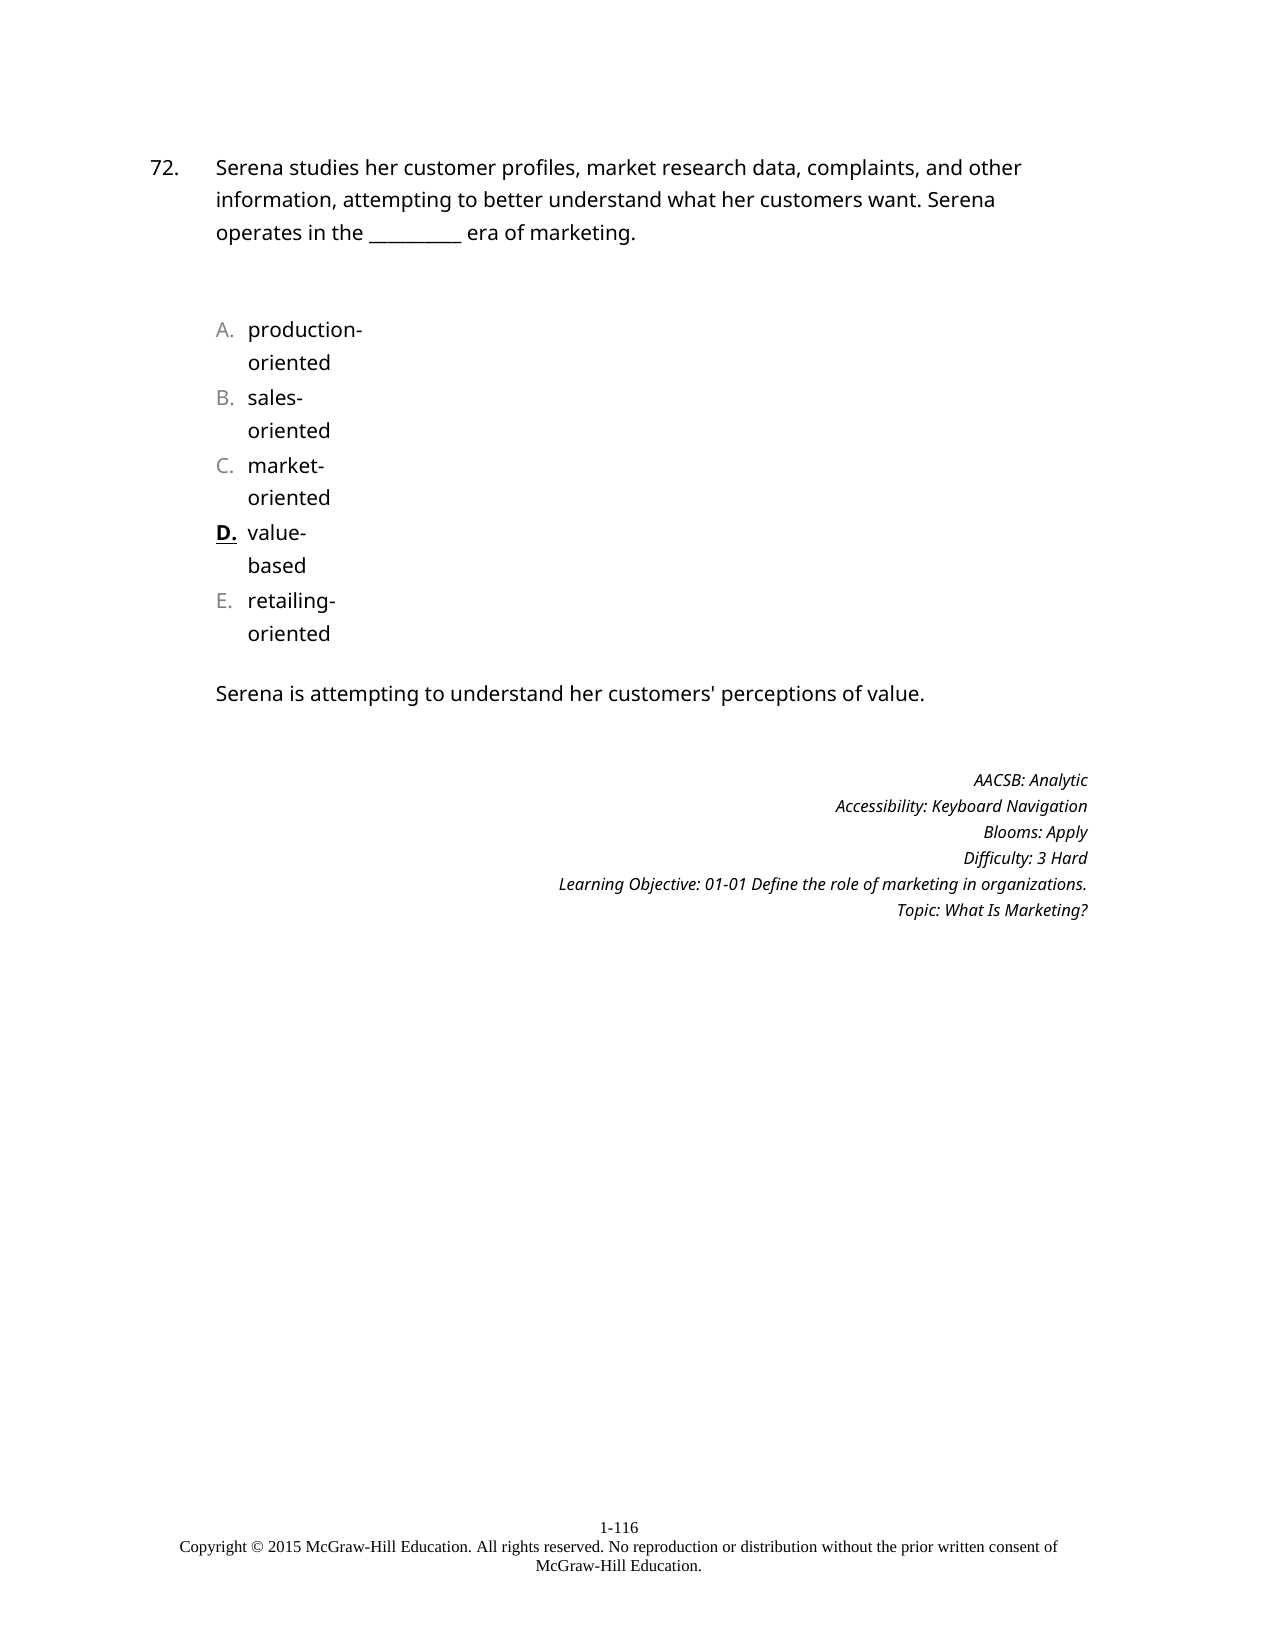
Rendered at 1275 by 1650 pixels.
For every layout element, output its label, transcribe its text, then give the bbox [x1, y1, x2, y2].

table_header Serena studies her customer profiles, market research data, complaints, and other information, attempting to better understand what her customers want. Serena operates in the __________ era of marketing. Serena is attempting to understand her customers' perceptions of value. [216, 153, 1087, 739]
table_header 72. [150, 153, 216, 739]
table_header AACSB: Analytic Accessibility: Keyboard Navigation Blooms: Apply Difficulty: 3 Hard Learning Objective: 01-01 Define the role of marketing in organizations. Topic: What Is Marketing? [150, 768, 1087, 957]
